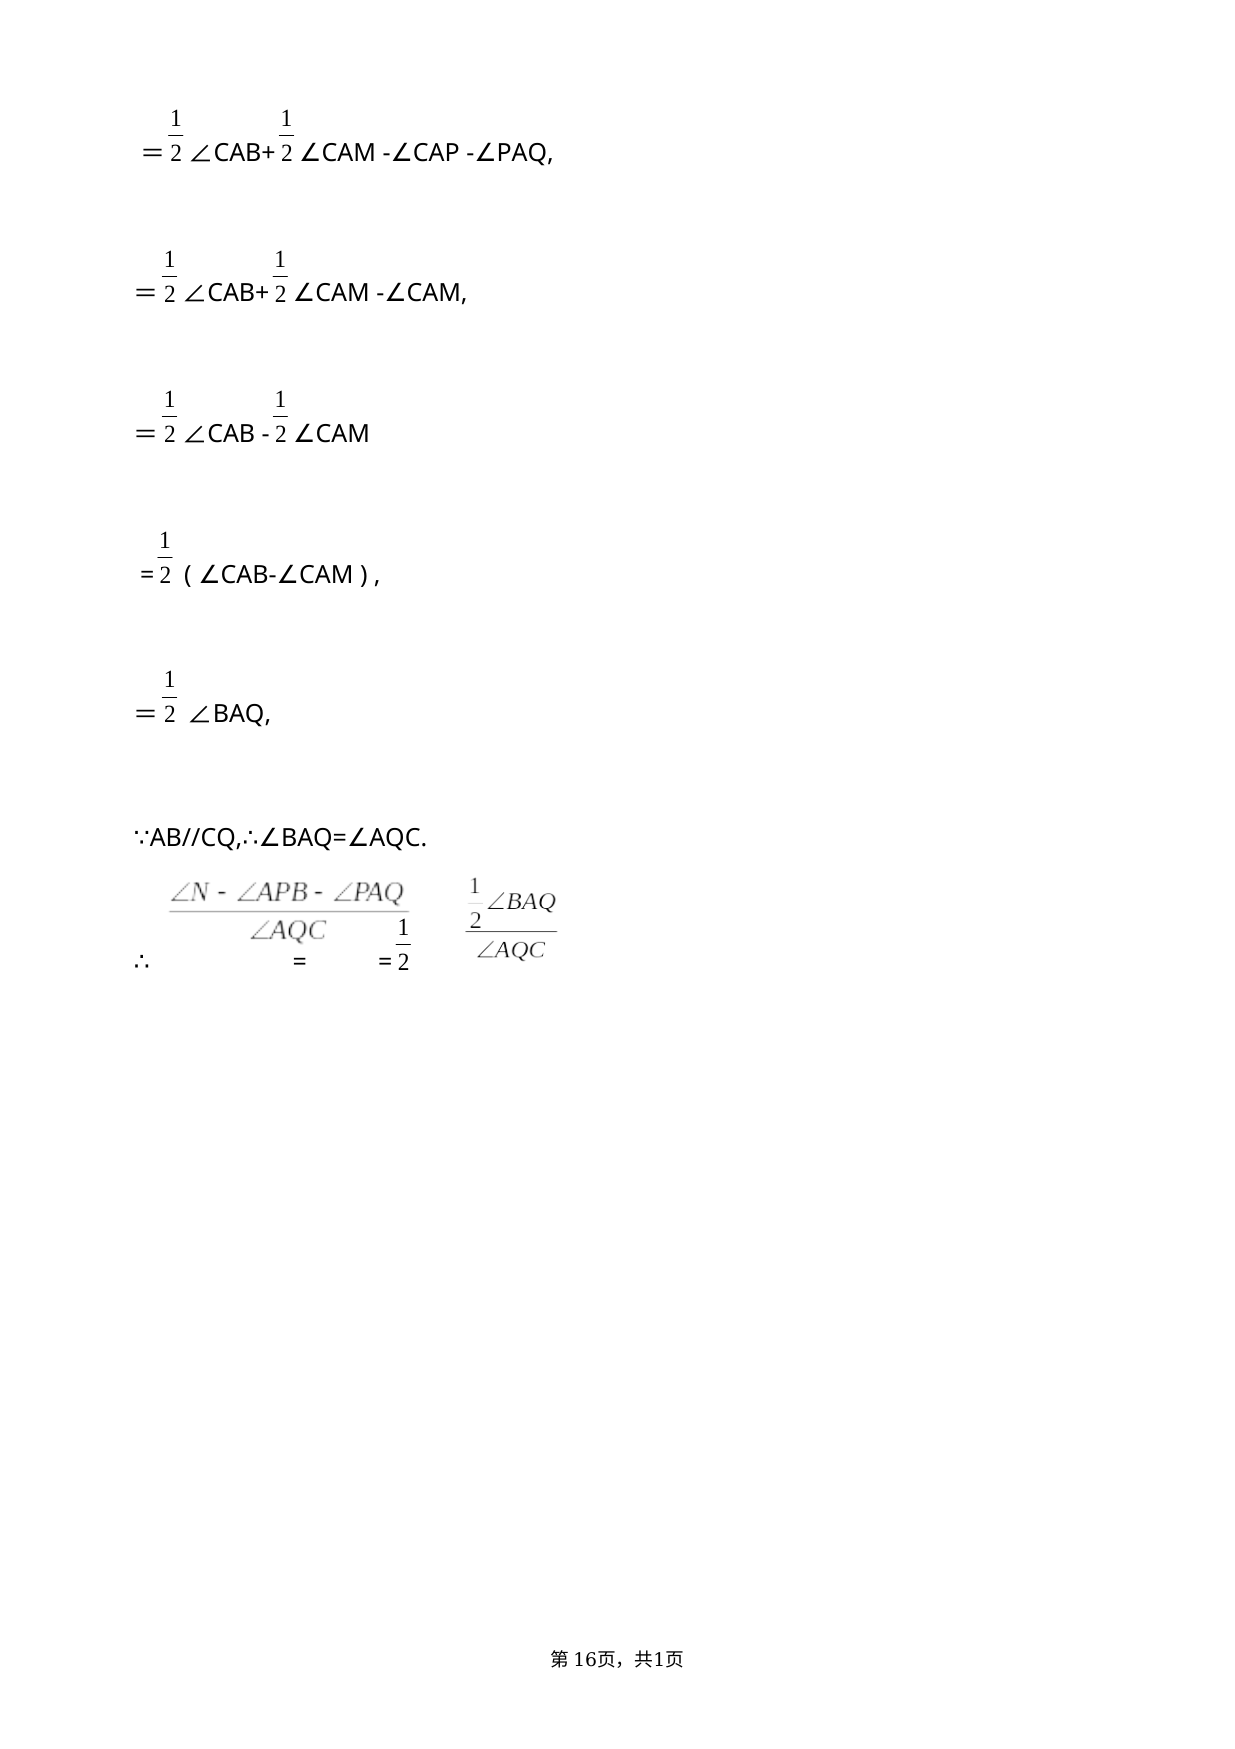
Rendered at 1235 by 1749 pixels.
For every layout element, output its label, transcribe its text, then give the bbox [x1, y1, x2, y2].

text ＝∠CAB+∠CAM -∠CAM, [133, 243, 1144, 341]
text ＝∠CAB -∠CAM [133, 384, 1144, 481]
text ＝∠CAB+∠CAM -∠CAP -∠PAQ, [90, 103, 1144, 200]
text ∵AB//CQ,∴∠BAQ=∠AQC. [133, 805, 1144, 870]
text ∴ = = [133, 912, 1144, 1009]
text ＝ ∠BAQ, [133, 664, 1144, 762]
text = ( ∠CAB-∠CAM ) , [90, 524, 1144, 622]
